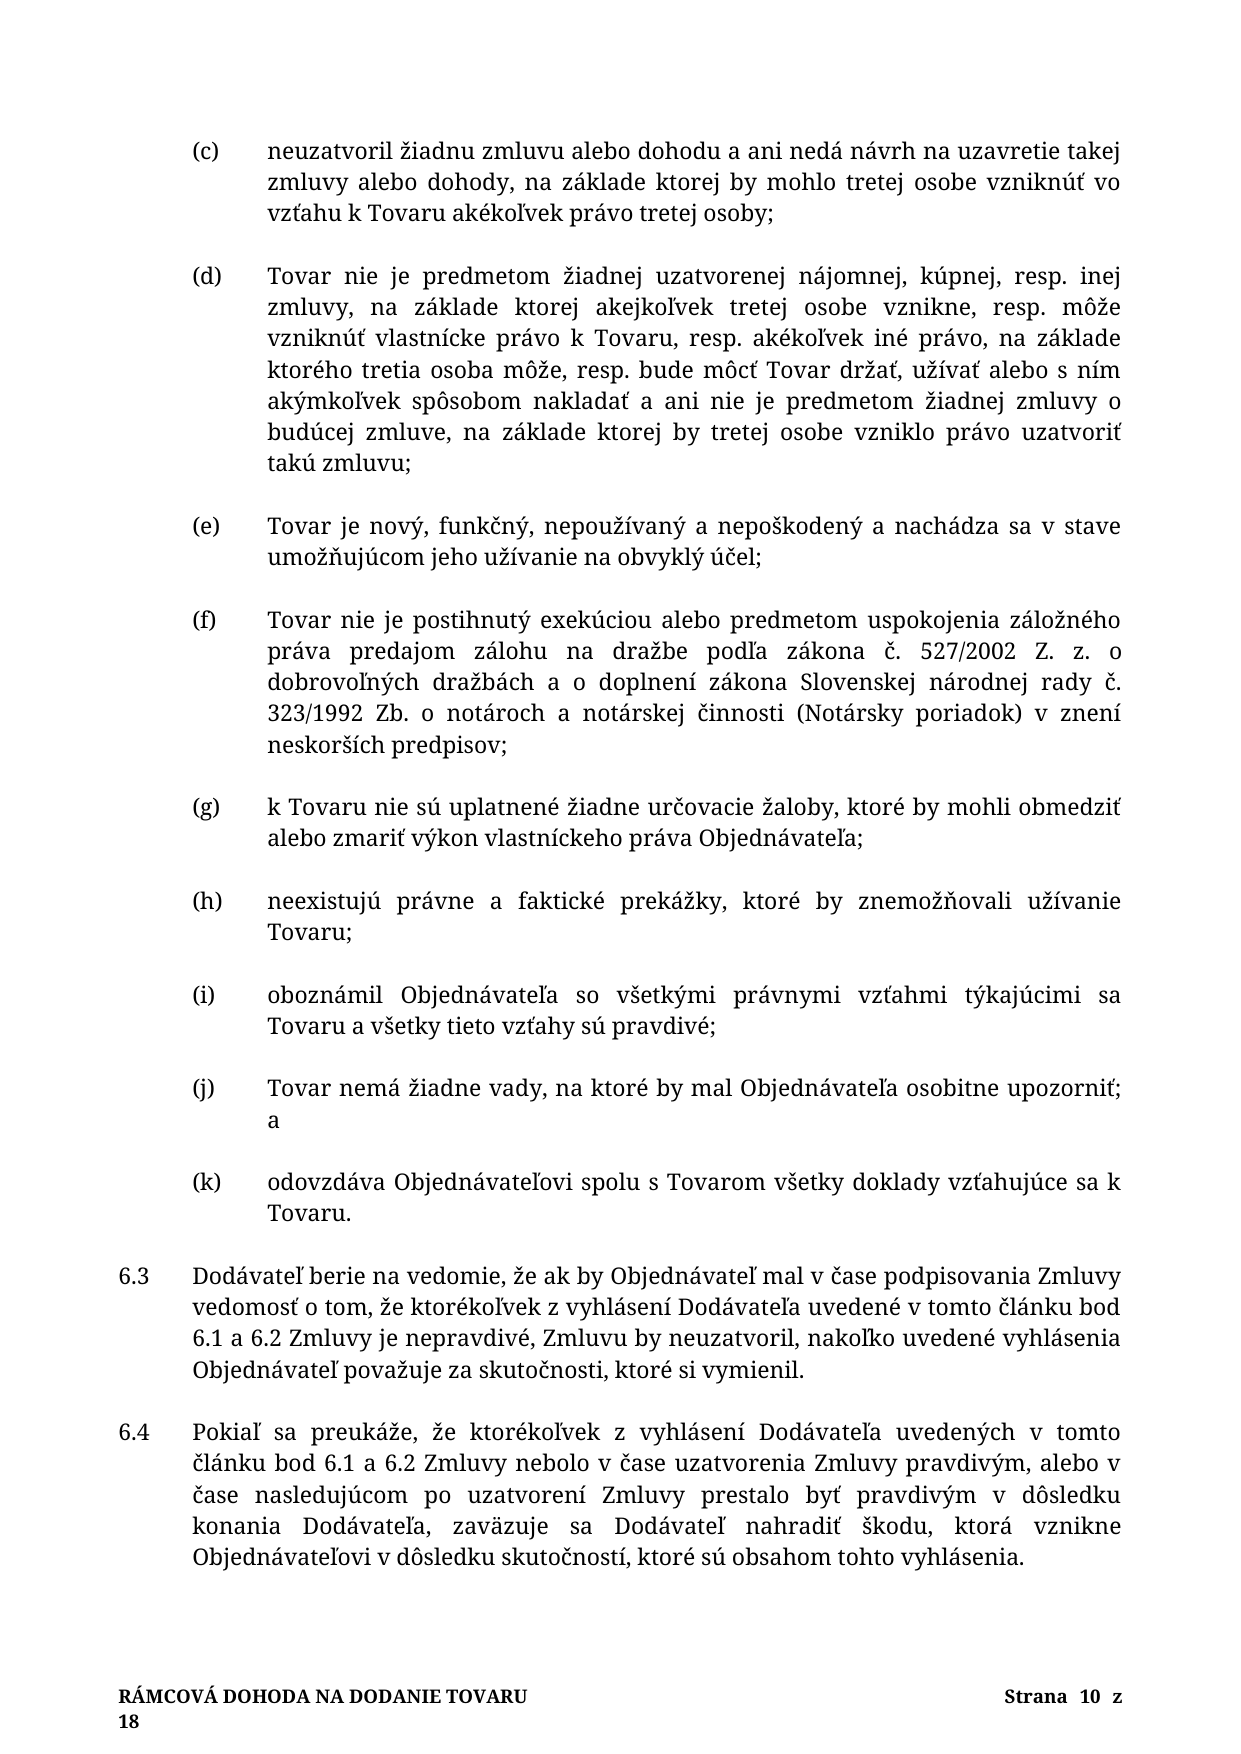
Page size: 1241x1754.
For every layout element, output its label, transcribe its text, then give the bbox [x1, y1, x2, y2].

list odovzdáva Objednávateľovi spolu s Tovarom všetky doklady vzťahujúce sa k Tovaru. [192, 1166, 1122, 1228]
list Tovar nie je postihnutý exekúciou alebo predmetom uspokojenia záložného práva predajom zálohu na dražbe podľa zákona č. 527/2002 Z. z. o dobrovoľných dražbách a o doplnení zákona Slovenskej národnej rady č. 323/1992 Zb. o notároch a notárskej činnosti (Notársky poriadok) v znení neskorších predpisov; [192, 603, 1122, 760]
list neexistujú právne a faktické prekážky, ktoré by znemožňovali užívanie Tovaru; [192, 885, 1122, 947]
list neuzatvoril žiadnu zmluvu alebo dohodu a ani nedá návrh na uzavretie takej zmluvy alebo dohody, na základe ktorej by mohlo tretej osobe vzniknúť vo vzťahu k Tovaru akékoľvek právo tretej osoby; [192, 135, 1122, 228]
list oboznámil Objednávateľa so všetkými právnymi vzťahmi týkajúcimi sa Tovaru a všetky tieto vzťahy sú pravdivé; [192, 978, 1122, 1041]
list Dodávateľ berie na vedomie, že ak by Objednávateľ mal v čase podpisovania Zmluvy vedomosť o tom, že ktorékoľvek z vyhlásení Dodávateľa uvedené v tomto článku bod 6.1 a 6.2 Zmluvy je nepravdivé, Zmluvu by neuzatvoril, nakoľko uvedené vyhlásenia Objednávateľ považuje za skutočnosti, ktoré si vymienil. [118, 1260, 1122, 1385]
list k Tovaru nie sú uplatnené žiadne určovacie žaloby, ktoré by mohli obmedziť alebo zmariť výkon vlastníckeho práva Objednávateľa; [192, 791, 1122, 853]
list Tovar nie je predmetom žiadnej uzatvorenej nájomnej, kúpnej, resp. inej zmluvy, na základe ktorej akejkoľvek tretej osobe vznikne, resp. môže vzniknúť vlastnícke právo k Tovaru, resp. akékoľvek iné právo, na základe ktorého tretia osoba môže, resp. bude môcť Tovar držať, užívať alebo s ním akýmkoľvek spôsobom nakladať a ani nie je predmetom žiadnej zmluvy o budúcej zmluve, na základe ktorej by tretej osobe vzniklo právo uzatvoriť takú zmluvu; [192, 260, 1122, 478]
list Tovar nemá žiadne vady, na ktoré by mal Objednávateľa osobitne upozorniť; a [192, 1072, 1122, 1135]
list Pokiaľ sa preukáže, že ktorékoľvek z vyhlásení Dodávateľa uvedených v tomto článku bod 6.1 a 6.2 Zmluvy nebolo v čase uzatvorenia Zmluvy pravdivým, alebo v čase nasledujúcom po uzatvorení Zmluvy prestalo byť pravdivým v dôsledku konania Dodávateľa, zaväzuje sa Dodávateľ nahradiť škodu, ktorá vznikne Objednávateľovi v dôsledku skutočností, ktoré sú obsahom tohto vyhlásenia. [118, 1416, 1122, 1572]
list Tovar je nový, funkčný, nepoužívaný a nepoškodený a nachádza sa v stave umožňujúcom jeho užívanie na obvyklý účel; [192, 510, 1122, 572]
